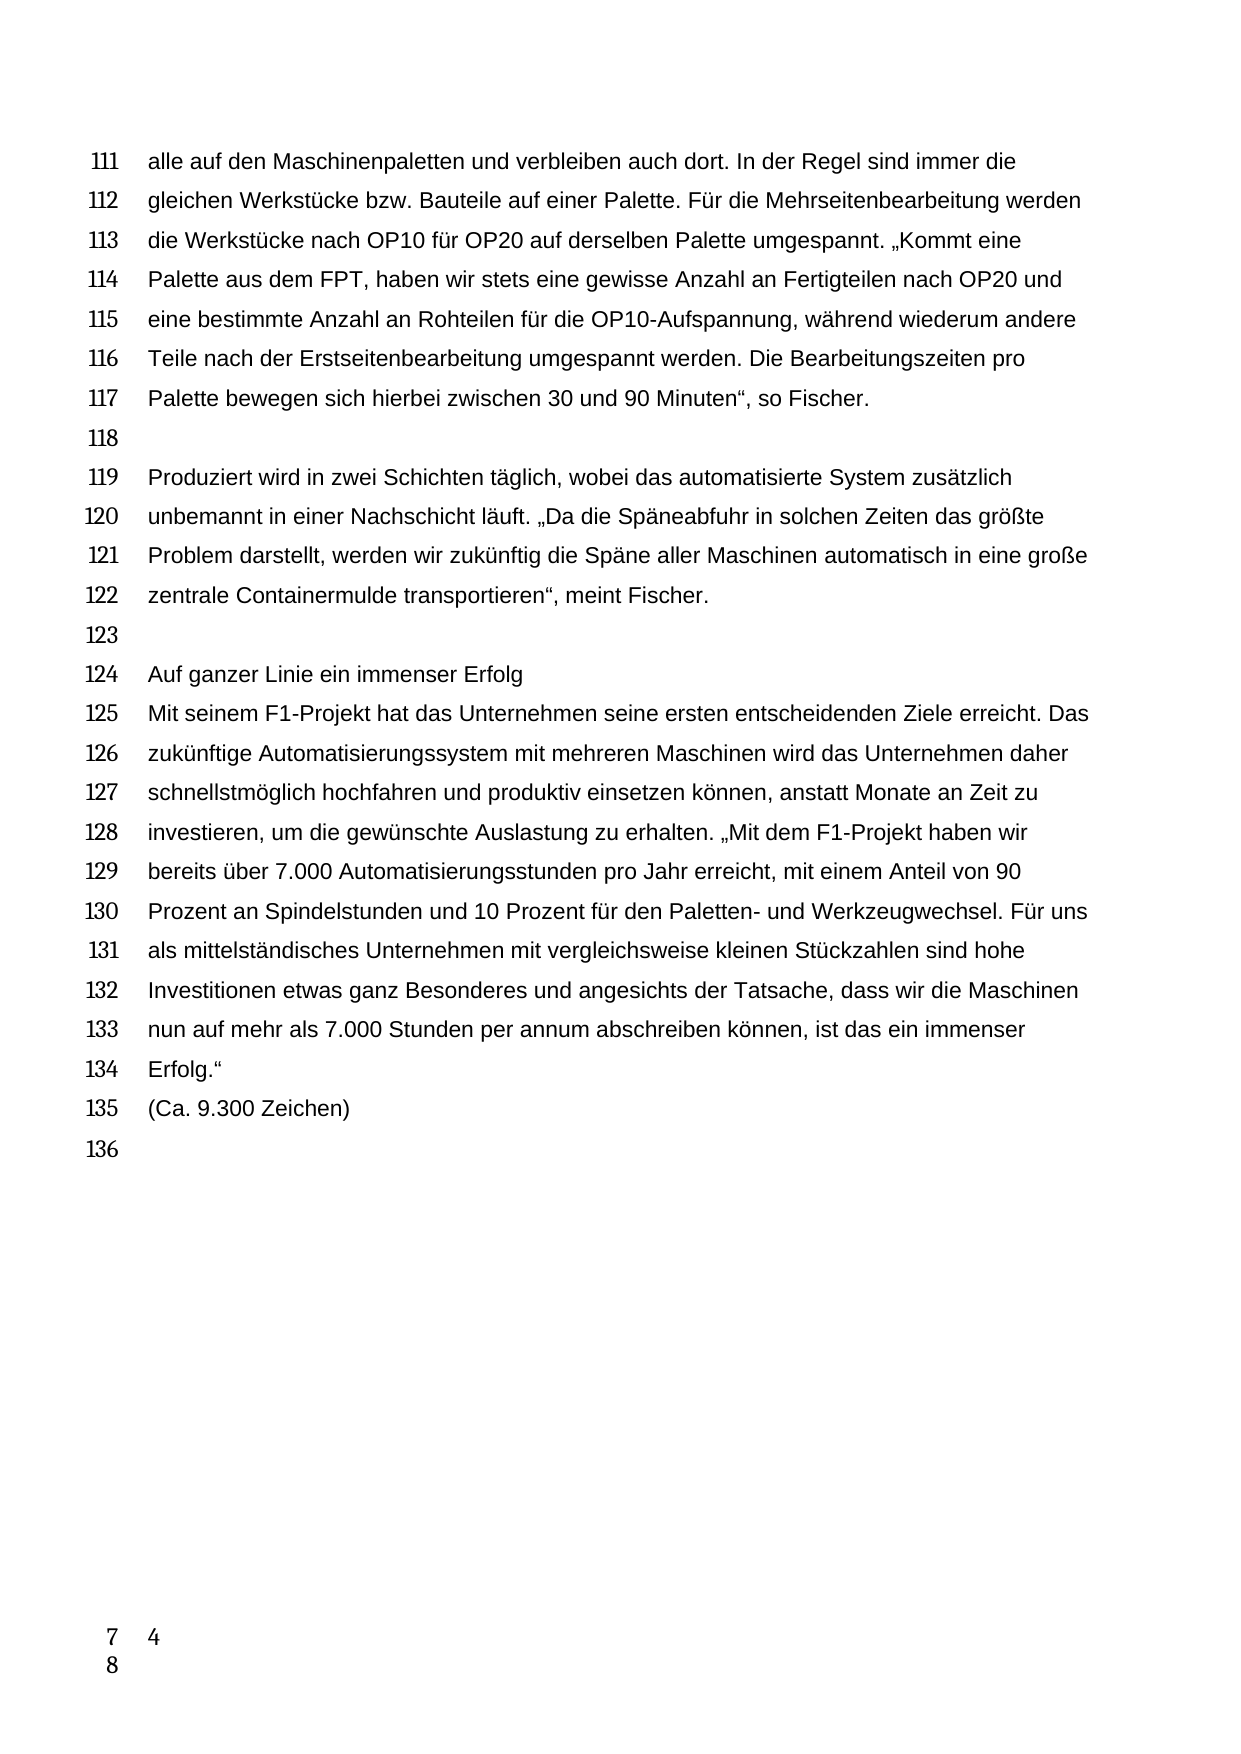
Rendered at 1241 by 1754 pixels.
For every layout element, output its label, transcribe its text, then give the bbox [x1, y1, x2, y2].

text Auf ganzer Linie ein immenser Erfolg [148, 661, 1092, 687]
text (Ca. 9.300 Zeichen) [148, 1095, 1092, 1122]
text Produziert wird in zwei Schichten täglich, wobei das automatisierte System zusätzlich unbemannt in einer Nachschicht läuft. „Da die Späneabfuhr in solchen Zeiten das größte Problem darstellt, werden wir zukünftig die Späne aller Maschinen automatisch in eine große zentrale Containermulde transportieren“, meint Fischer. [148, 463, 1092, 608]
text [148, 148, 1092, 411]
text Mit seinem F1-Projekt hat das Unternehmen seine ersten entscheidenden Ziele erreicht. Das zukünftige Automatisierungssystem mit mehreren Maschinen wird das Unternehmen daher schnellstmöglich hochfahren und produktiv einsetzen können, anstatt Monate an Zeit zu investieren, um die gewünschte Auslastung zu erhalten. „Mit dem F1-Projekt haben wir bereits über 7.000 Automatisierungsstunden pro Jahr erreicht, mit einem Anteil von 90 Prozent an Spindelstunden und 10 Prozent für den Paletten- und Werkzeugwechsel. Für uns als mittelständisches Unternehmen mit vergleichsweise kleinen Stückzahlen sind hohe Investitionen etwas ganz Besonderes und angesichts der Tatsache, dass wir die Maschinen nun auf mehr als 7.000 Stunden per annum abschreiben können, ist das ein immenser Erfolg.“ [148, 700, 1092, 1082]
